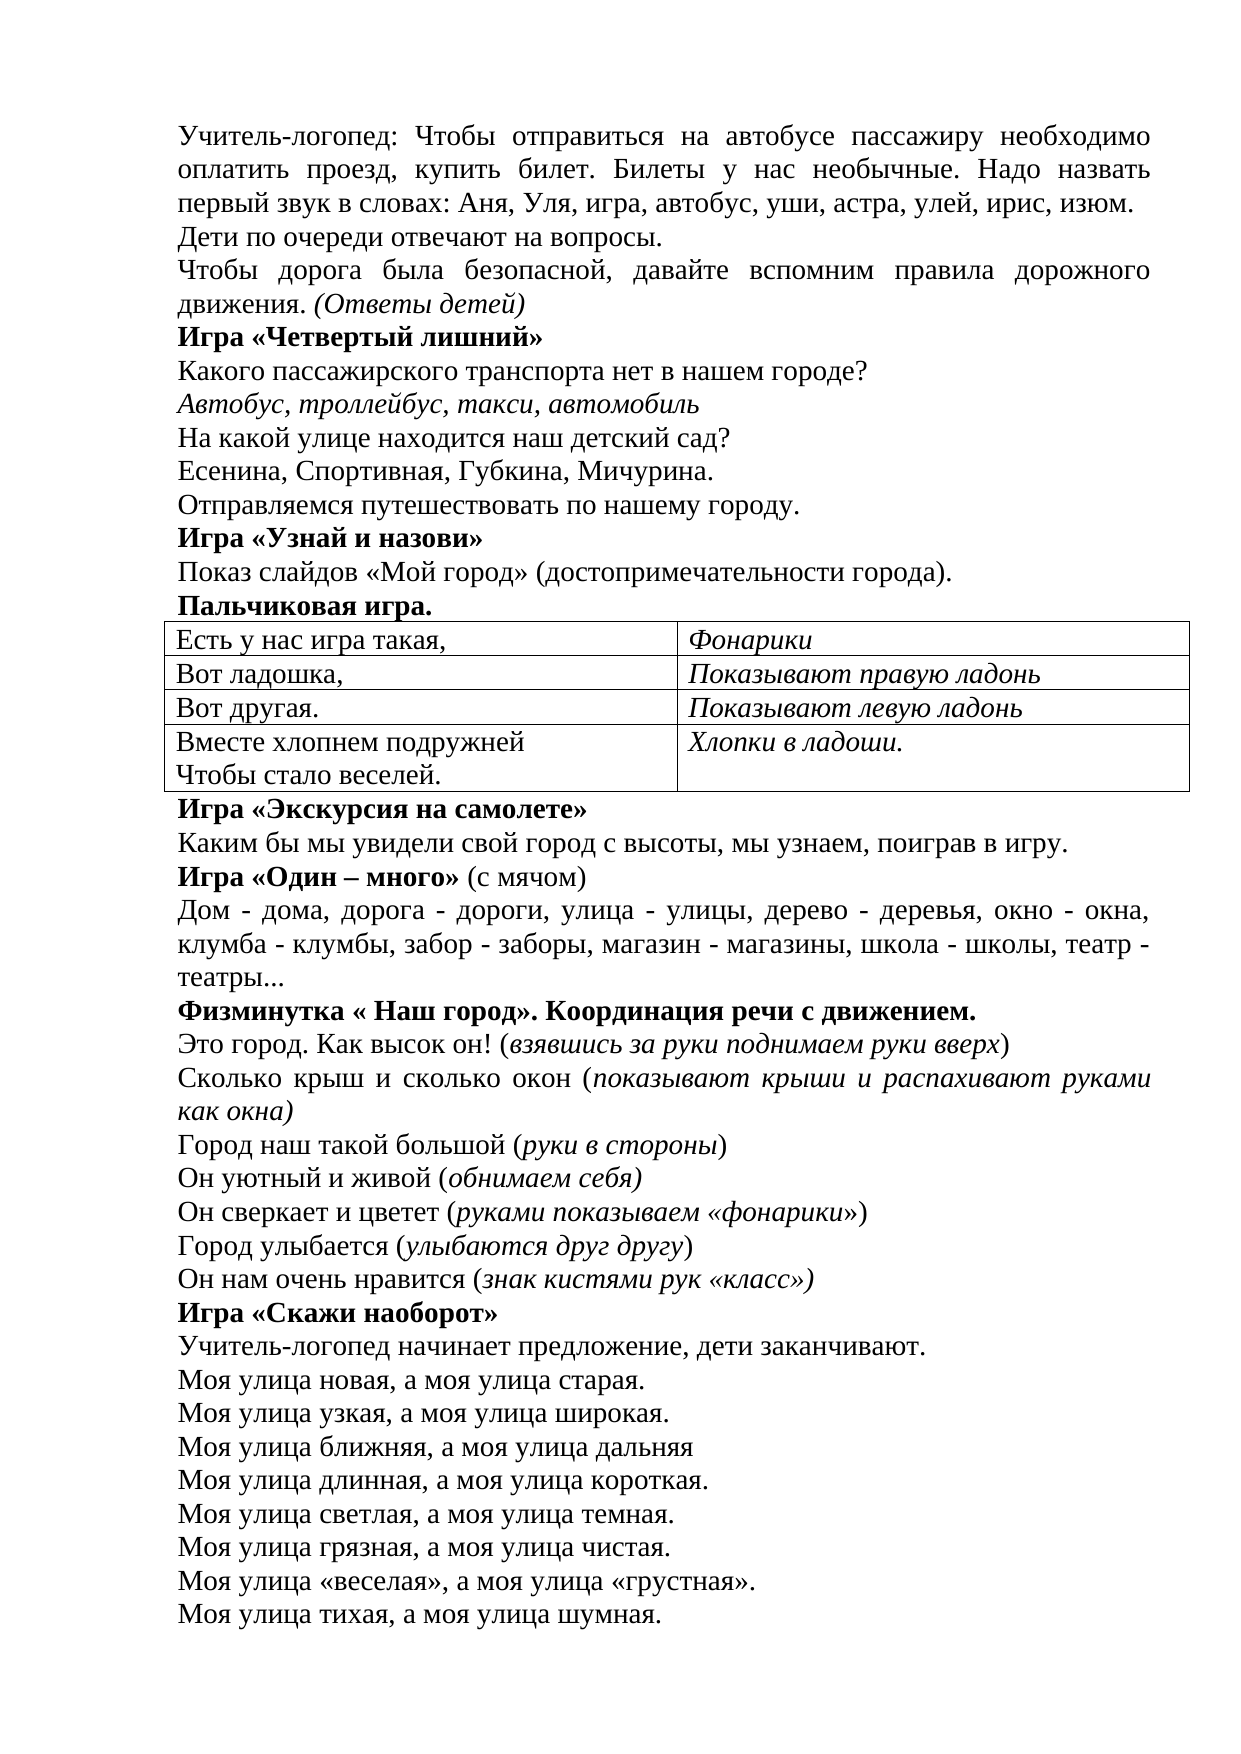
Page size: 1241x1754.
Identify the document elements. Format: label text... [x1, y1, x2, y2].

text Отправляемся путешествовать по нашему городу. [177, 487, 1152, 521]
text Дом - дома, дорога - дороги, улица - улицы, дерево - деревья, окно - окна, клумба - клумбы, забор - заборы, магазин - магазины, школа - школы, театр - театры... [177, 892, 1152, 993]
text Игра «Скажи наоборот» [177, 1295, 1152, 1328]
table_cell Показывают левую ладонь [678, 690, 1189, 723]
text Чтобы дорога была безопасной, давайте вспомним правила дорожного движения. (Ответы детей) [177, 252, 1152, 319]
text Город наш такой большой (руки в стороны) [177, 1127, 1152, 1161]
text Учитель-логопед начинает предложение, дети заканчивают. [177, 1328, 1152, 1362]
text Он нам очень нравится (знак кистями рук «класс») [177, 1261, 1152, 1295]
text Моя улица тихая, а моя улица шумная. [177, 1597, 1152, 1630]
text Пальчиковая игра. [177, 588, 1152, 621]
table_header Фонарики [678, 622, 1189, 655]
text Моя улица длинная, а моя улица короткая. [177, 1462, 1152, 1496]
text Какого пассажирского транспорта нет в нашем городе? [177, 353, 1152, 386]
text Моя улица светлая, а моя улица темная. [177, 1496, 1152, 1529]
text Он сверкает и цветет (руками показываем «фонарики») [177, 1194, 1152, 1228]
text Сколько крыш и сколько окон (показывают крыши и распахивают руками как окна) [177, 1060, 1152, 1127]
text Игра «Экскурсия на самолете» [177, 792, 1152, 825]
text Каким бы мы увидели свой город с высоты, мы узнаем, поиграв в игру. [177, 825, 1152, 859]
table_cell Вот другая. [165, 690, 677, 723]
text Игра «Один – много» (с мячом) [177, 859, 1152, 892]
text Игра «Узнай и назови» [177, 521, 1152, 554]
text Показ слайдов «Мой город» (достопримечательности города). [177, 554, 1152, 588]
text Город улыбается (улыбаются друг другу) [177, 1228, 1152, 1261]
text Он уютный и живой (обнимаем себя) [177, 1161, 1152, 1194]
table_cell Вместе хлопнем подружней Чтобы стало веселей. [165, 725, 677, 791]
text Моя улица грязная, а моя улица чистая. [177, 1529, 1152, 1563]
text Дети по очереди отвечают на вопросы. [177, 219, 1152, 252]
text Физминутка « Наш город». Координация речи с движением. [177, 993, 1152, 1026]
text Учитель-логопед: Чтобы отправиться на автобусе пассажиру необходимо оплатить проезд, купить билет. Билеты у нас необычные. Надо назвать первый звук в словах: Аня, Уля, игра, автобус, уши, астра, улей, ирис, изюм. [177, 118, 1152, 219]
text Автобус, троллейбус, такси, автомобиль [177, 386, 1152, 420]
text Моя улица «веселая», а моя улица «грустная». [177, 1563, 1152, 1597]
text Моя улица узкая, а моя улица широкая. [177, 1395, 1152, 1429]
text На какой улице находится наш детский сад? [177, 420, 1152, 453]
table_header Есть у нас игра такая, [165, 622, 677, 655]
table_cell Вот ладошка, [165, 656, 677, 689]
table_cell Хлопки в ладоши. [678, 725, 1189, 791]
text Есенина, Спортивная, Губкина, Мичурина. [177, 453, 1152, 487]
text Это город. Как высок он! (взявшись за руки поднимаем руки вверх) [177, 1026, 1152, 1060]
table_cell Показывают правую ладонь [678, 656, 1189, 689]
text Моя улица новая, а моя улица старая. [177, 1362, 1152, 1395]
text Моя улица ближняя, а моя улица дальняя [177, 1429, 1152, 1462]
text Игра «Четвертый лишний» [177, 319, 1152, 353]
